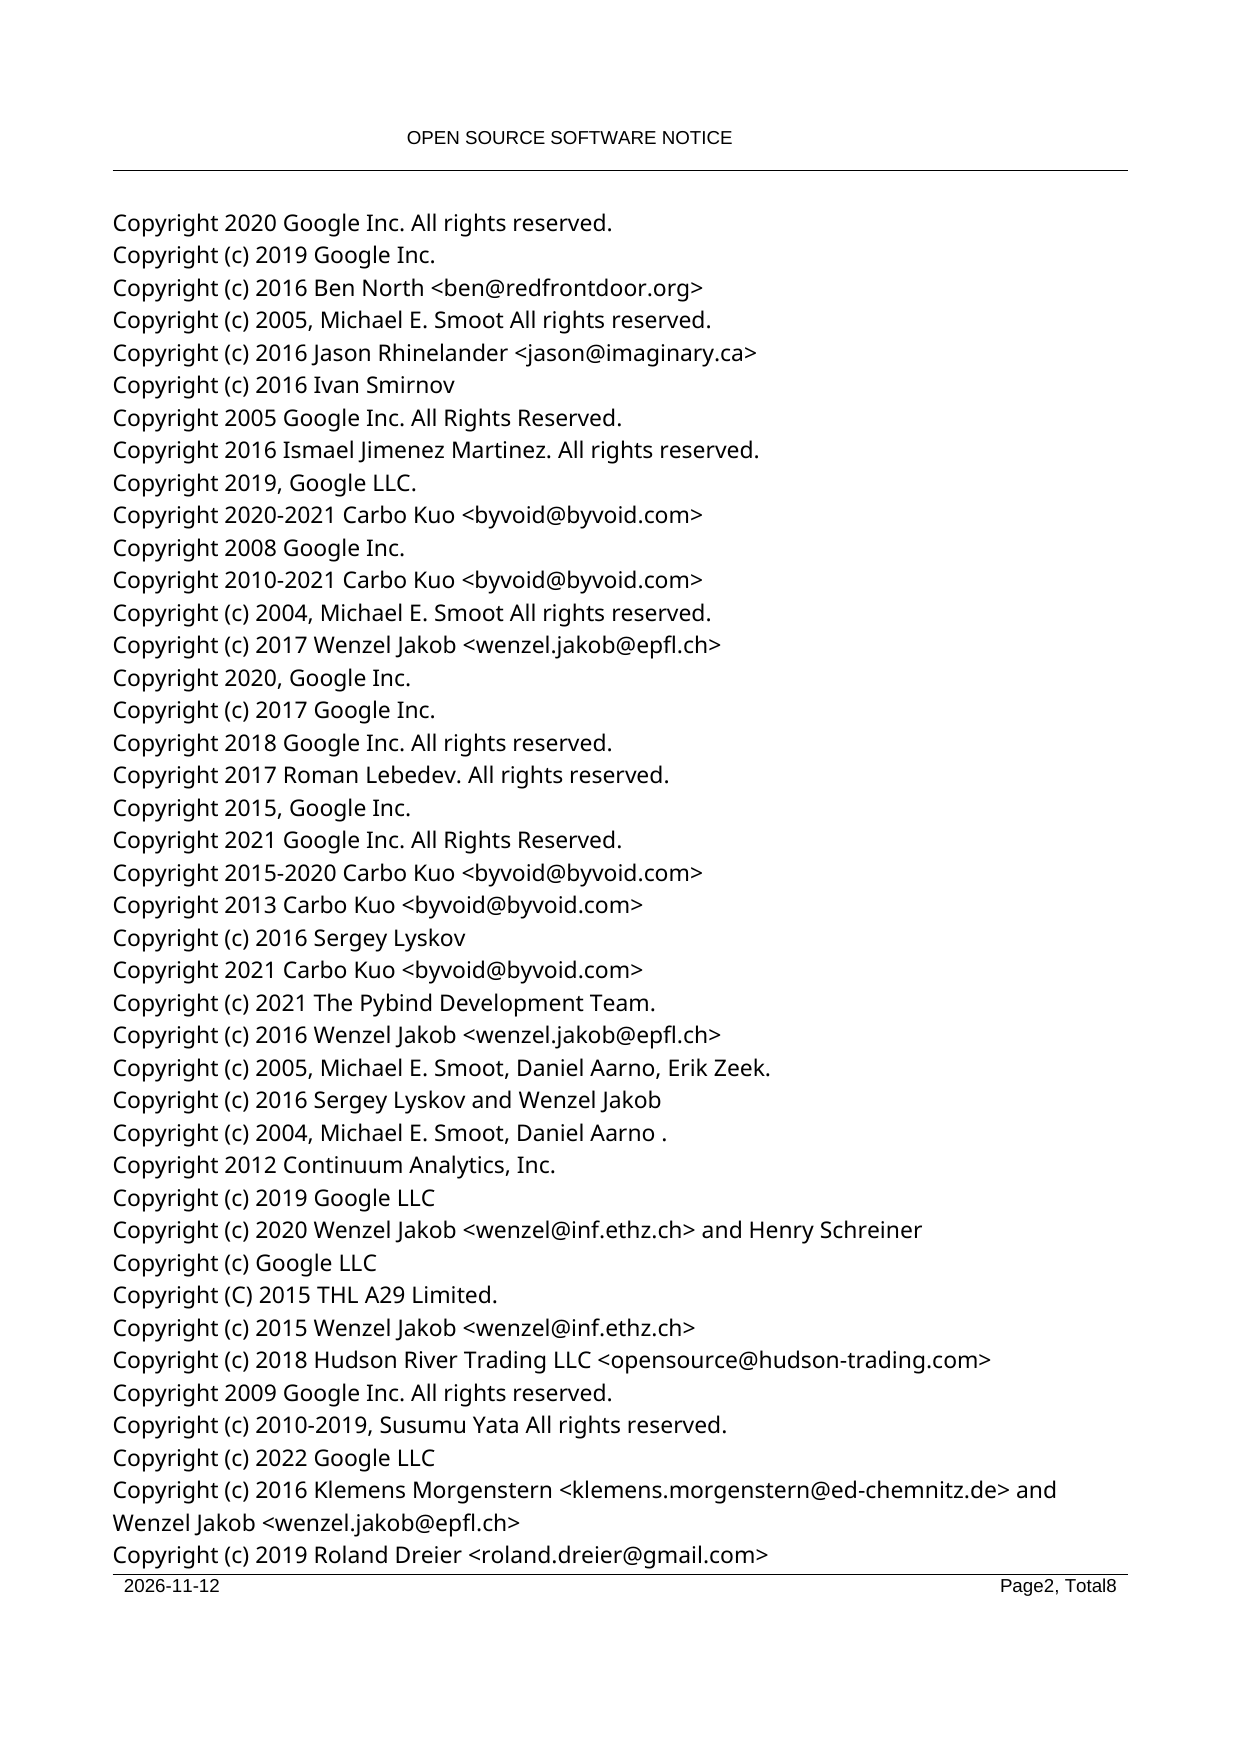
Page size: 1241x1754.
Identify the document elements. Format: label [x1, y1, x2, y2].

text [112, 206, 1128, 1571]
